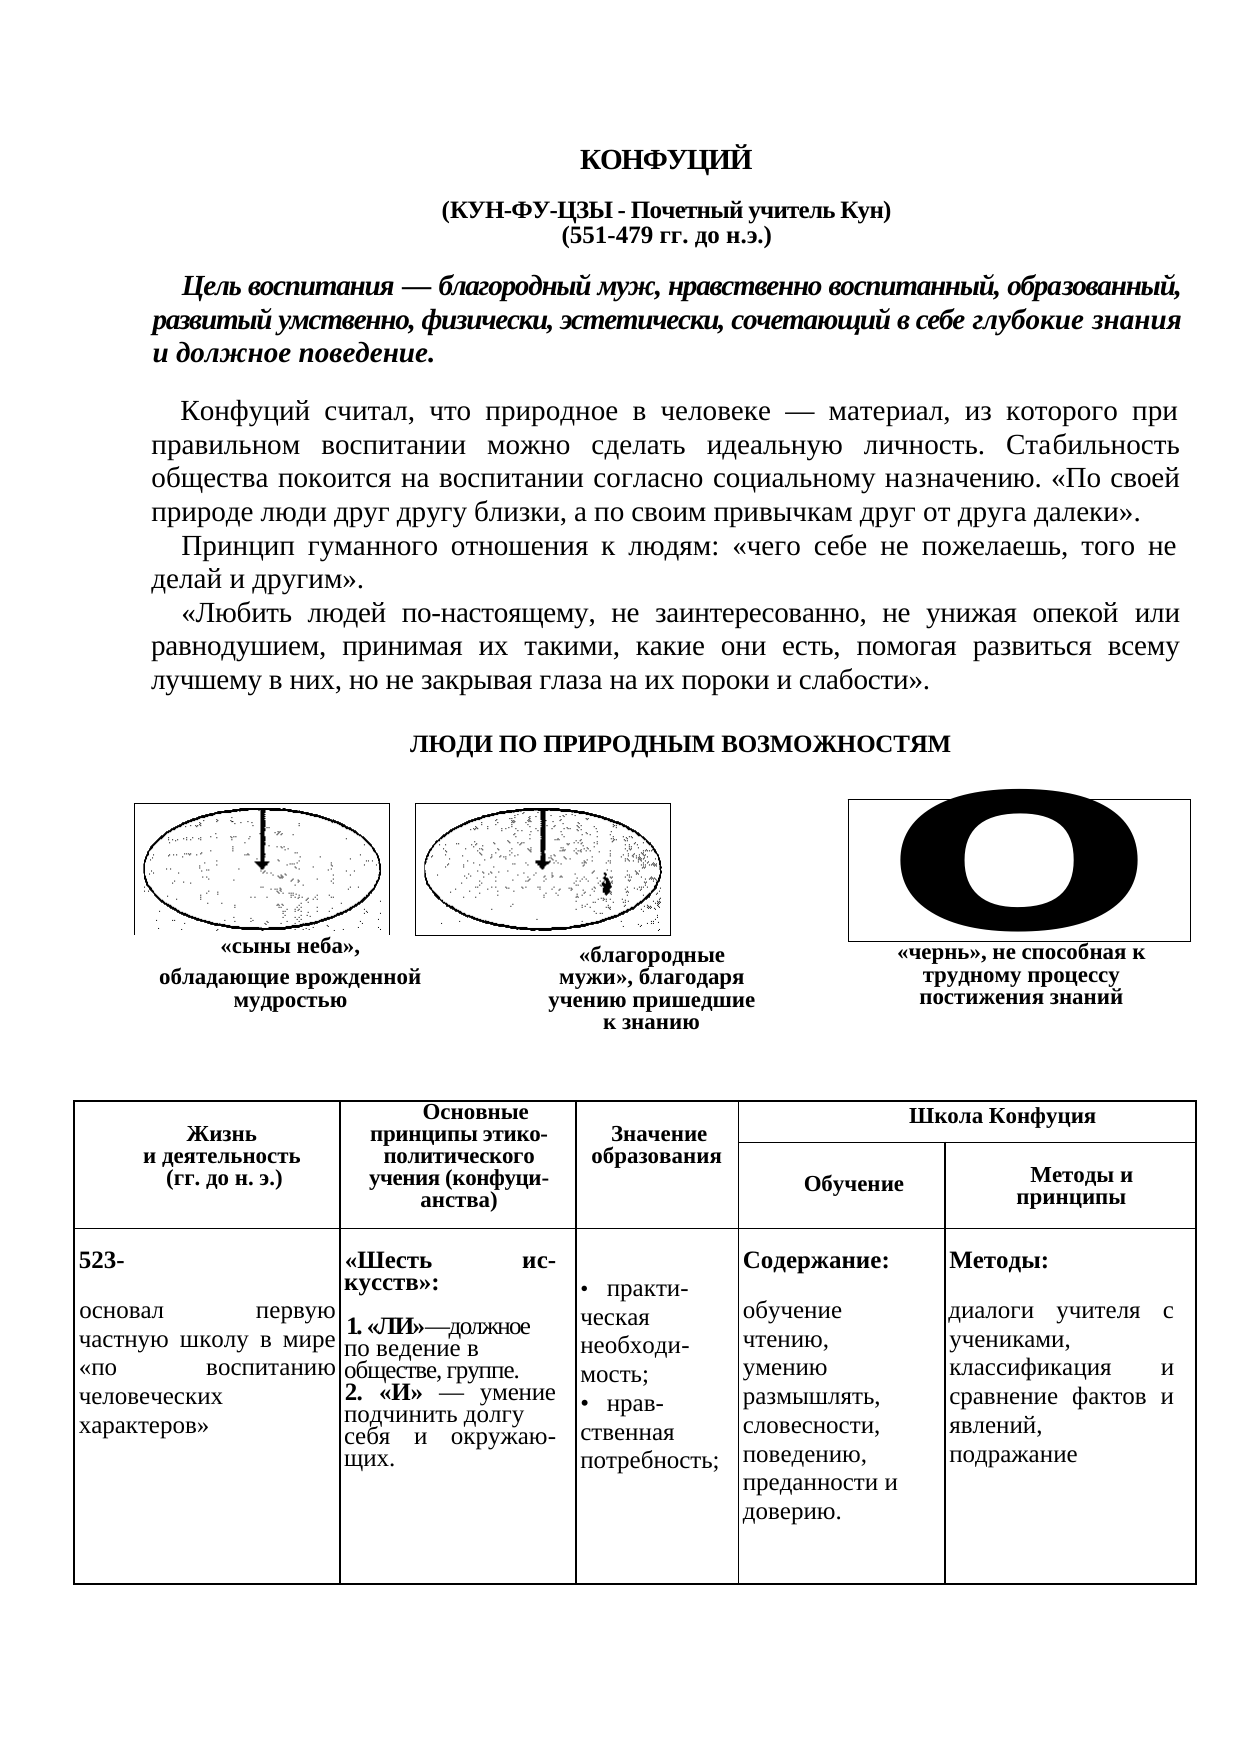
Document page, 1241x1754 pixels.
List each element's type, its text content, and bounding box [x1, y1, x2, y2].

text ЛЮДИ ПО ПРИРОДНЫМ ВОЗМОЖНОСТЯМ [151, 729, 1180, 758]
text (КУН-ФУ-ЦЗЫ - Почетный учитель Кун) [152, 199, 1182, 223]
table_header Значение образования [577, 1102, 738, 1227]
table_cell 523- основал первую частную школу в мире «по воспитанию человеческих характеров» [75, 1229, 339, 1583]
text к знанию [511, 1012, 791, 1034]
text «Любить людей по-настоящему, не заинтересованно, не унижая опекой или равнодушием, принимая их такими, какие они есть, помогая развиться всему лучшему в них, но не закрывая глаза на их пороки и слабости». [151, 595, 1180, 695]
table_cell • практическая необходимость; • нравственная потребность; [577, 1229, 738, 1583]
table_cell «Шесть искусств»: 1. «ЛИ»—должное по ведение в обществе, группе. 2. «И» — умение подчинить долгу себя и окружающих. [341, 1229, 575, 1583]
table_cell Методы и принципы [946, 1143, 1195, 1227]
text «чернь», не способная к трудному процессу постижения знаний [860, 942, 1182, 1009]
table_header Жизнь и деятельность (гг. до н. э.) [75, 1102, 339, 1227]
picture [143, 808, 381, 931]
text КОНФУЦИЙ [708, 150, 1182, 174]
table_header Основные принципы этико-политического учения (конфуцианства) [341, 1102, 575, 1227]
text мужи», благодаря [511, 967, 792, 989]
table_header Школа Конфуция [739, 1102, 1195, 1142]
table_cell Методы: диалоги учителя с учениками, классификация и сравнение фактов и явлений, подражание [946, 1229, 1195, 1583]
table_cell Содержание: обучение чтению, умению размышлять, словесности, поведению, преданности и доверию. [739, 1229, 944, 1583]
text КОНФУЦИЙ [152, 150, 705, 174]
text о [849, 800, 1190, 941]
text «благородные [511, 807, 792, 967]
text Цель воспитания — благородный муж, нравственно воспитанный, образованный, развитый умственно, физически, эстетически, сочетающий в себе глубокие знания и должное поведение. [152, 268, 1182, 369]
picture [424, 808, 662, 931]
text Принцип гуманного отношения к людям: «чего себе не пожелаешь, того не делай и другим». [151, 528, 1178, 595]
table_cell Обучение [739, 1143, 944, 1227]
text учению пришедшие [511, 989, 792, 1012]
text обладающие врожденной мудростью [148, 967, 433, 1012]
text Конфуций считал, что природное в человеке — материал, из которого при правильном воспитании можно сделать идеальную личность. Стабильность общества покоится на воспитании согласно социальному назначению. «По своей природе люди друг другу близки, а по своим привычкам друг от друга далеки». [151, 393, 1180, 528]
text (551-479 гг. до н.э.) [152, 223, 1182, 248]
